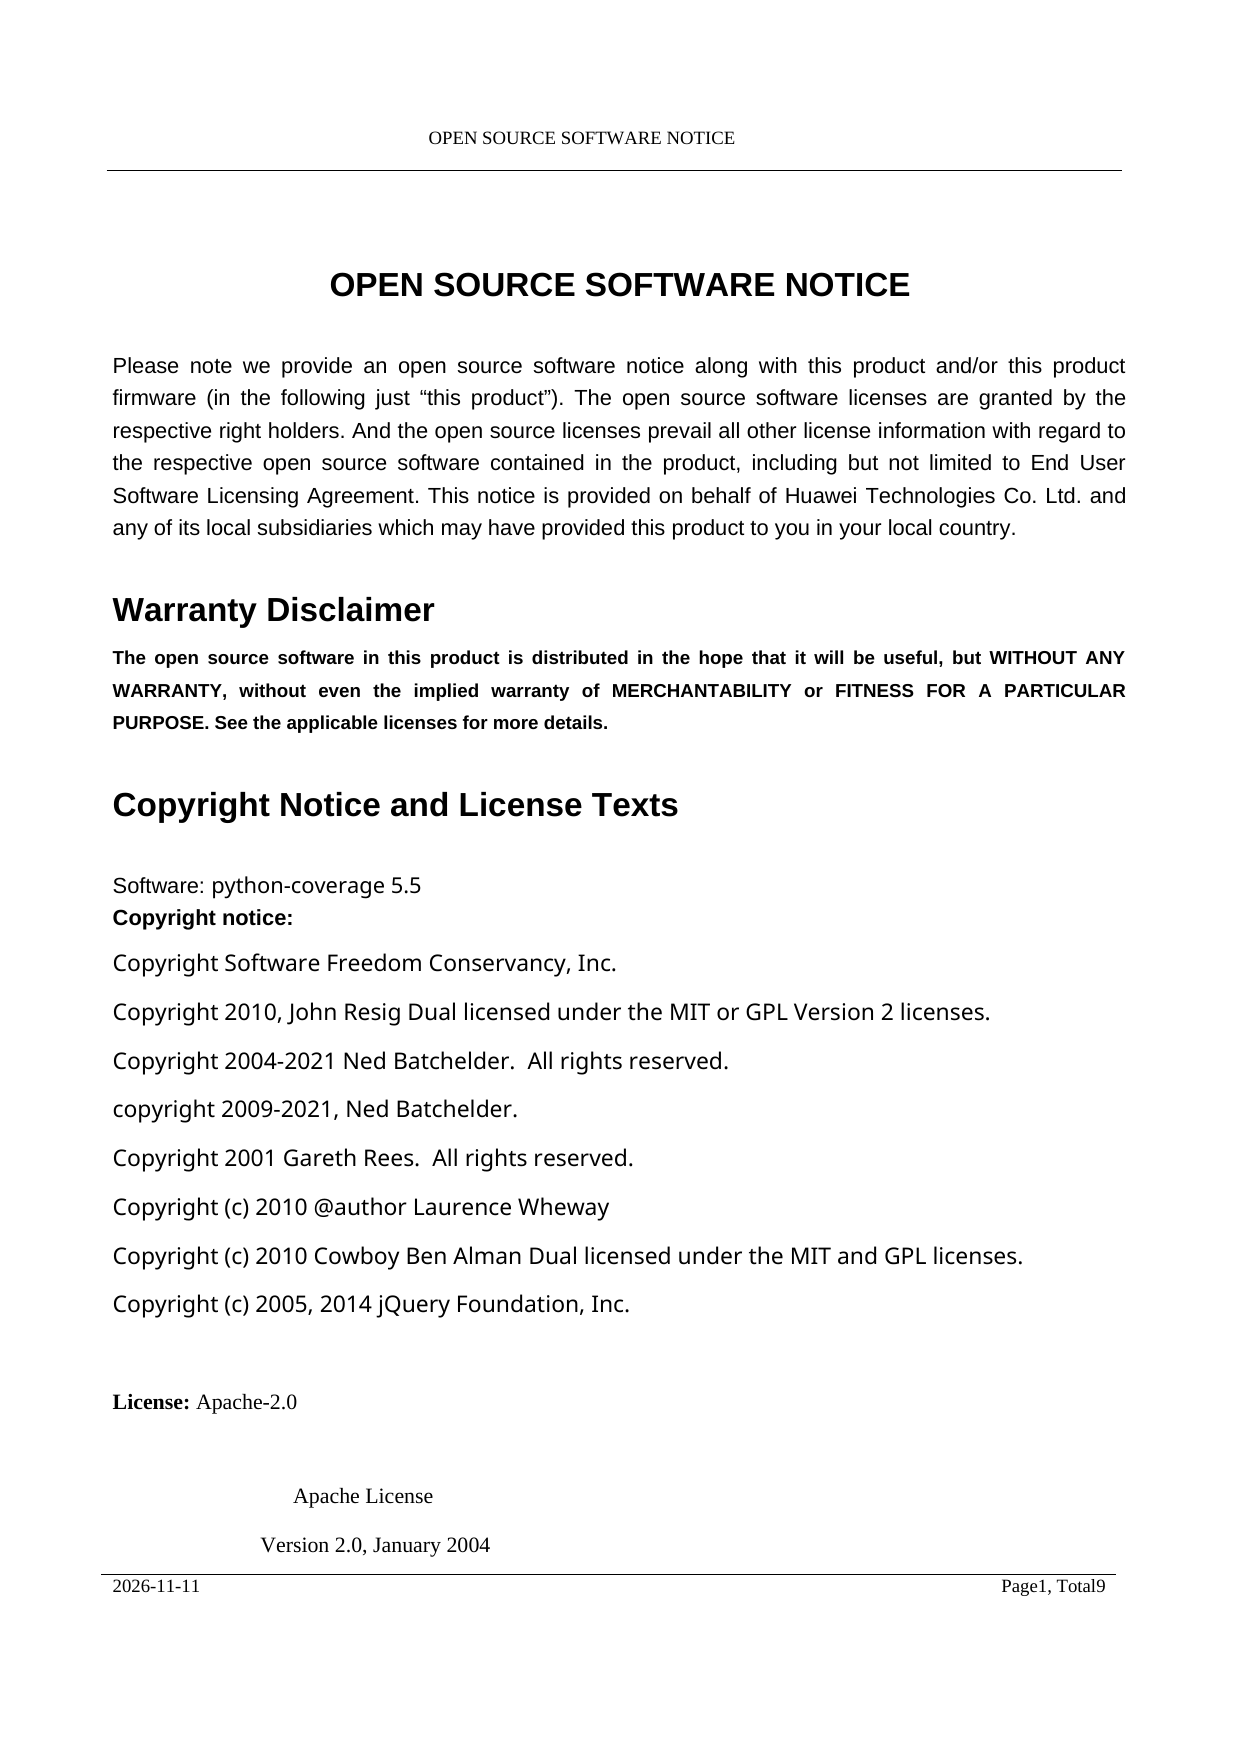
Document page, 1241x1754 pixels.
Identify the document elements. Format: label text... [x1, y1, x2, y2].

text Software: python-coverage 5.5 [112, 869, 1128, 901]
text Copyright Notice and License Texts [112, 771, 1128, 836]
text Warranty Disclaimer [112, 576, 1128, 641]
text The open source software in this product is distributed in the hope that it will be useful, but WITHOUT ANY WARRANTY, without even the implied warranty of MERCHANTABILITY or FITNESS FOR A PARTICULAR PURPOSE. See the applicable licenses for more details. [112, 641, 1128, 739]
text OPEN SOURCE SOFTWARE NOTICE [112, 251, 1128, 316]
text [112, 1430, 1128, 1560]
text Copyright notice: [112, 901, 1128, 934]
text Please note we provide an open source software notice along with this product and/or this product firmware (in the following just “this product”). The open source software licenses are granted by the respective right holders. And the open source licenses prevail all other license information with regard to the respective open source software contained in the product, including but not limited to End User Software Licensing Agreement. This notice is provided on behalf of Huawei Technologies Co. Ltd. and any of its local subsidiaries which may have provided this product to you in your local country. [112, 349, 1128, 544]
text License: Apache-2.0 [112, 1385, 1128, 1418]
text Copyright Software Freedom Conservancy, Inc. Copyright 2010, John Resig Dual licensed under the MIT or GPL Version 2 licenses. Copyright 2004-2021 Ned Batchelder. All rights reserved. copyright 2009-2021, Ned Batchelder. Copyright 2001 Gareth Rees. All rights reserved. Copyright (c) 2010 @author Laurence Wheway Copyright (c) 2010 Cowboy Ben Alman Dual licensed under the MIT and GPL licenses. Copyright (c) 2005, 2014 jQuery Foundation, Inc. [112, 947, 1128, 1369]
